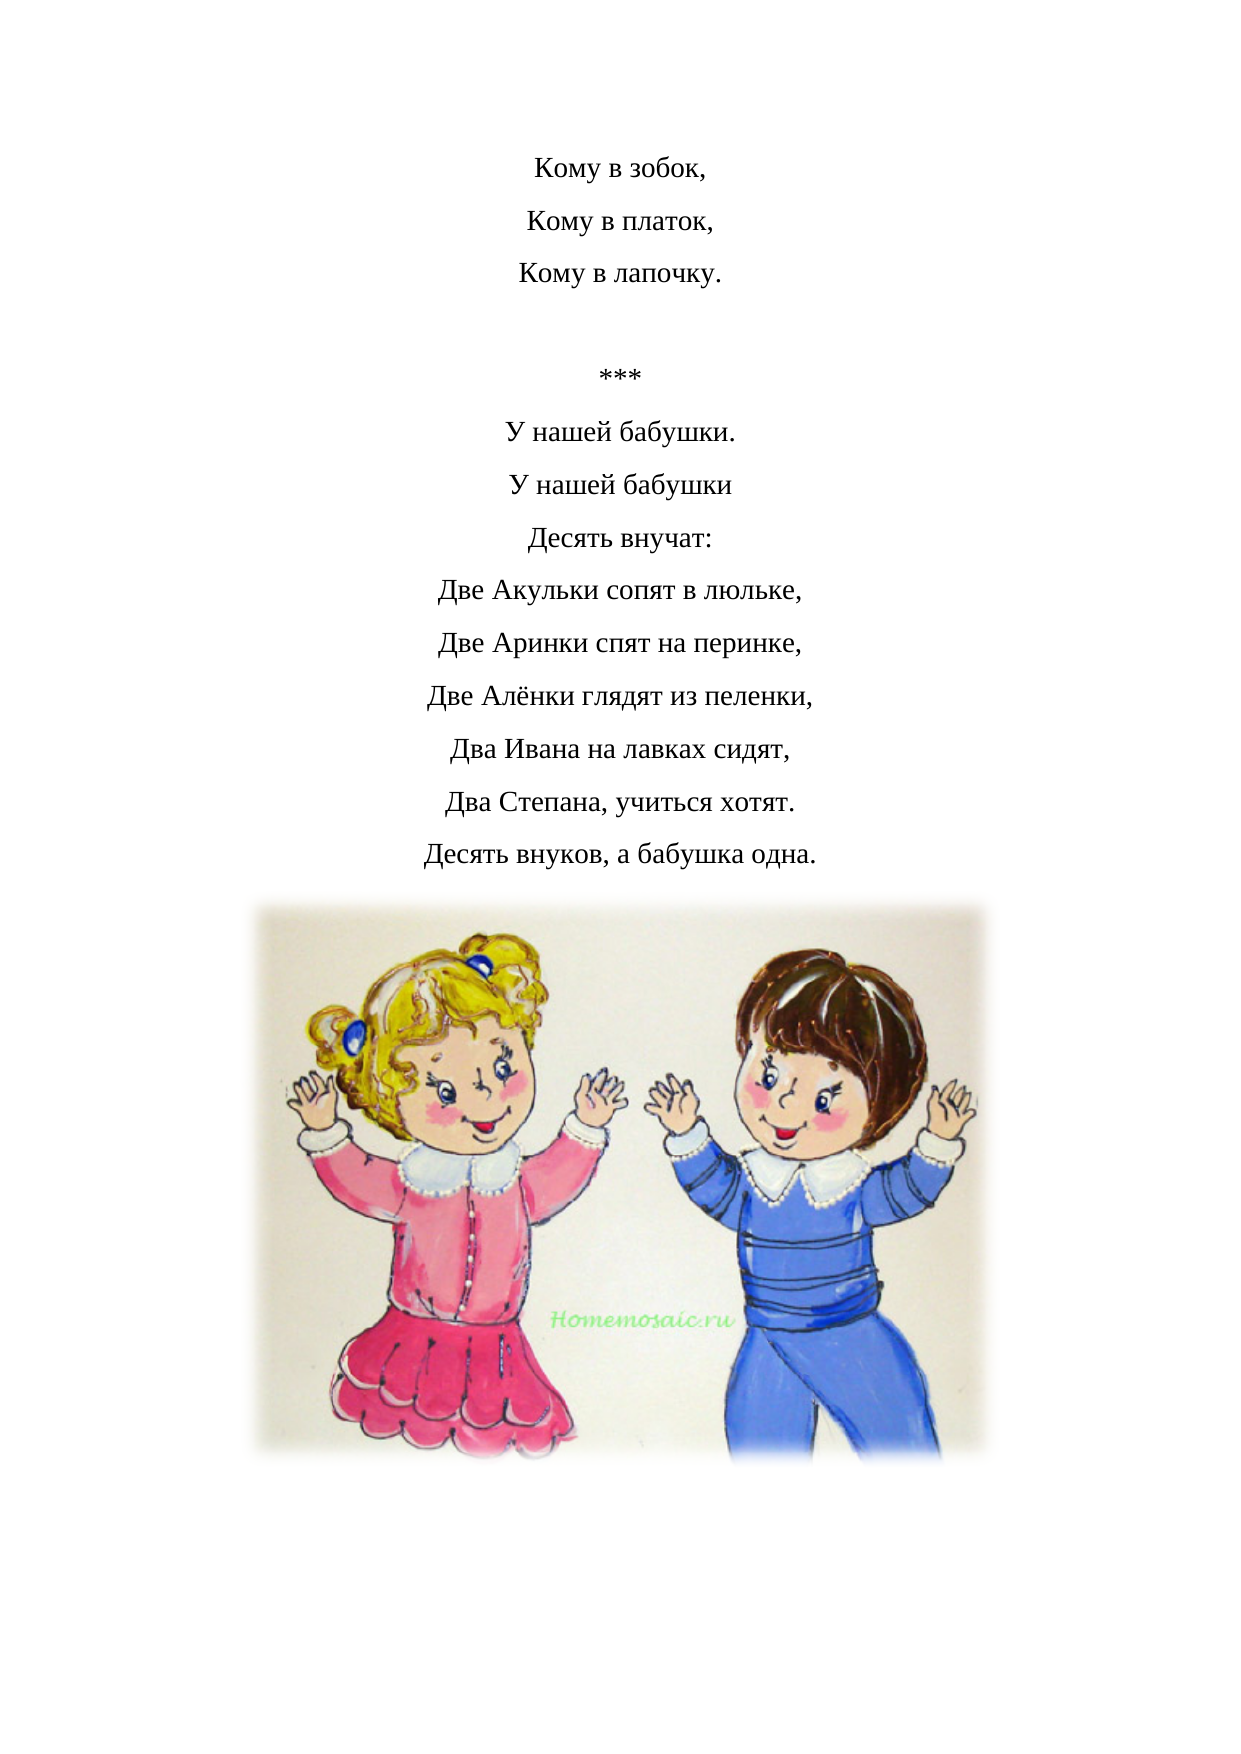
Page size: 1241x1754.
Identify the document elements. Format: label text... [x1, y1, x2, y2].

text Десять внучат: [112, 520, 1128, 553]
text Кому в лапочку. [112, 256, 1128, 289]
text Две Аринки спят на перинке, [112, 625, 1128, 659]
picture [269, 919, 972, 1439]
text Кому в зобок, [112, 150, 1128, 183]
text Кому в платок, [112, 203, 1128, 236]
text У нашей бабушки [112, 467, 1128, 500]
text Два Ивана на лавках сидят, [112, 731, 1128, 764]
text Два Степана, учиться хотят. [112, 784, 1128, 817]
text Десять внуков, а бабушка одна. [112, 837, 1128, 870]
text У нашей бабушки. [112, 414, 1128, 448]
text *** [112, 361, 1128, 395]
text Две Акульки сопят в люльке, [112, 572, 1128, 606]
text Две Алёнки глядят из пеленки, [112, 678, 1128, 712]
